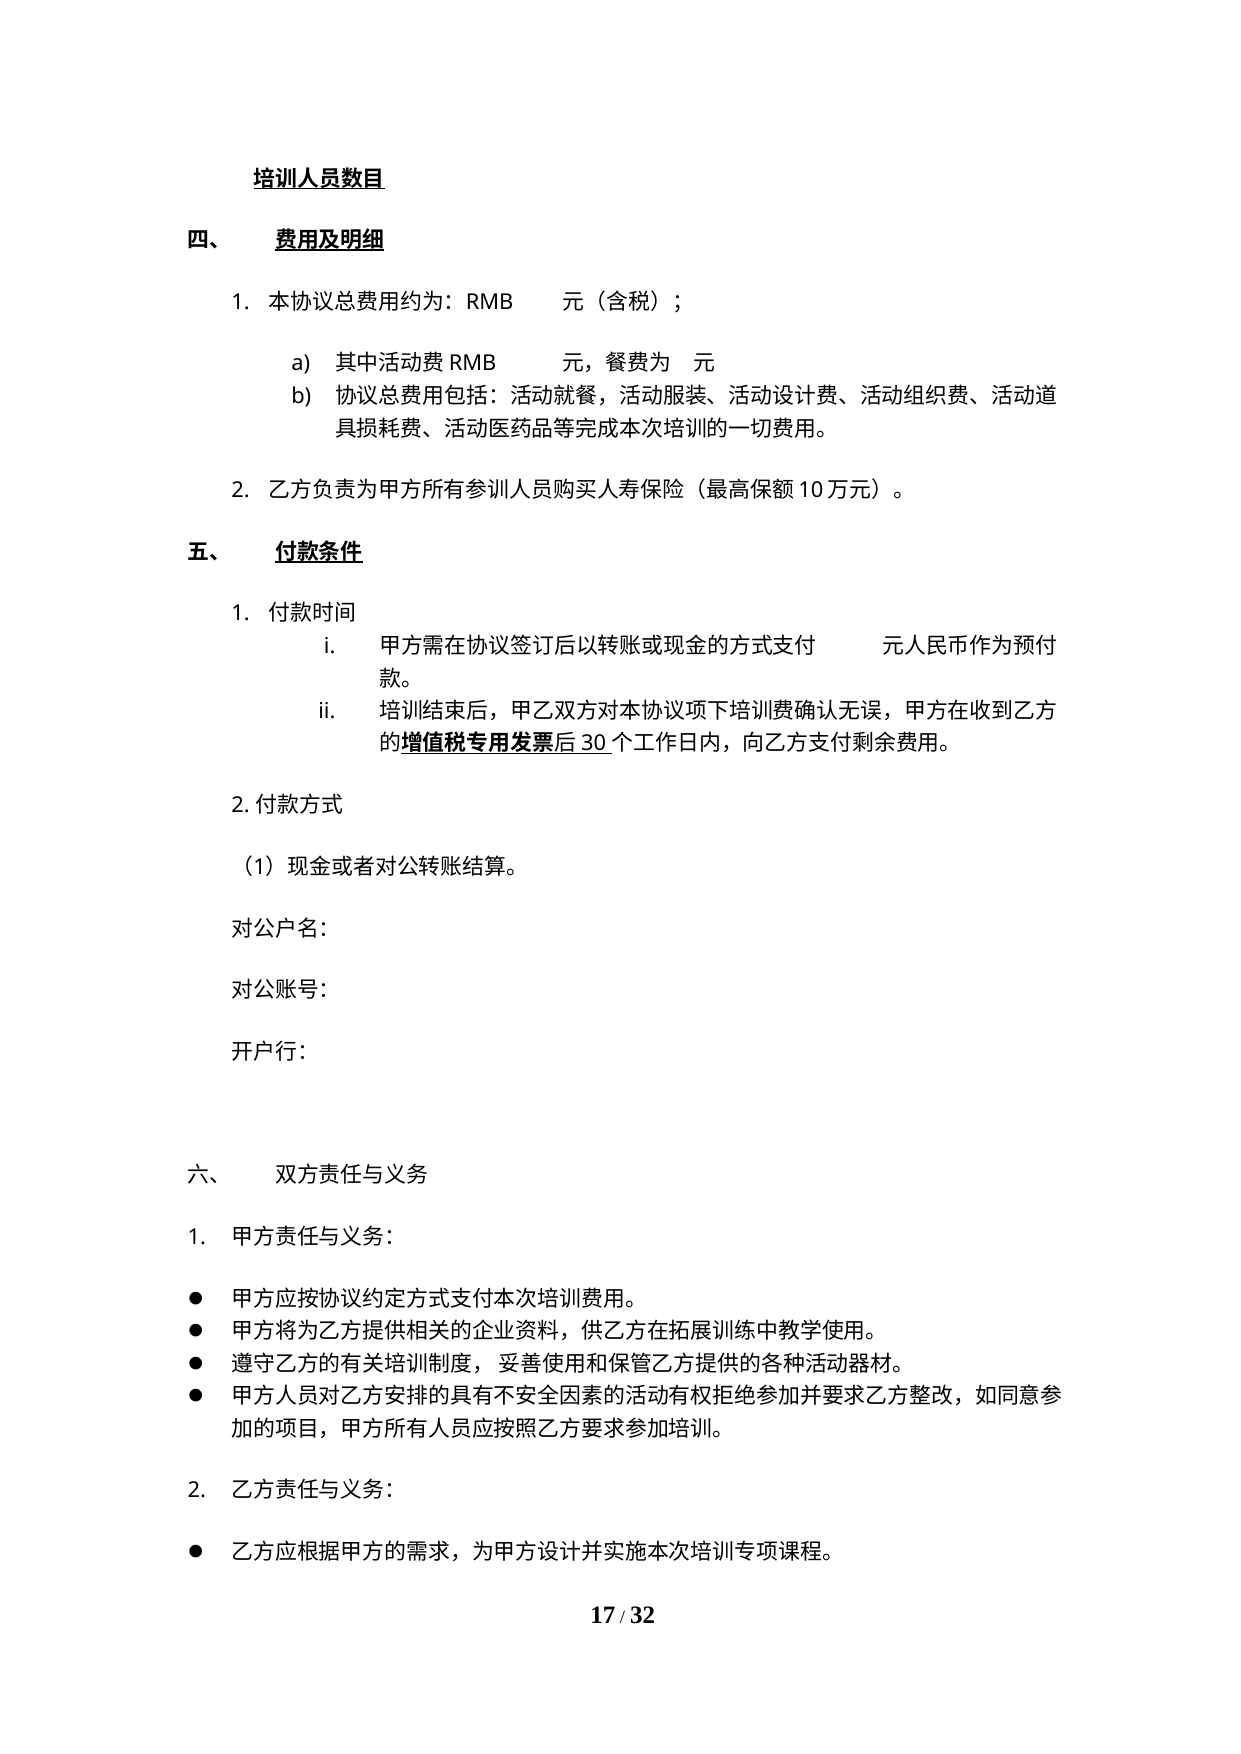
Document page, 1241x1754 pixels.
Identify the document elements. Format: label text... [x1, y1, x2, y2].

list 甲方责任与义务： [187, 1218, 1069, 1251]
list 协议总费用包括：活动就餐，活动服装、活动设计费、活动组织费、活动道具损耗费、活动医药品等完成本次培训的一切费用。 [291, 378, 1069, 443]
list 甲方将为乙方提供相关的企业资料，供乙方在拓展训练中教学使用。 [187, 1313, 1069, 1345]
list 付款条件 [187, 533, 1069, 566]
list 其中活动费RMB 元，餐费为 元 [291, 345, 1069, 378]
list 费用及明细 [187, 222, 1069, 254]
text 对公账号： [231, 972, 1053, 1004]
list 付款时间 [231, 595, 1069, 628]
list 甲方应按协议约定方式支付本次培训费用。 [187, 1280, 1069, 1313]
text 开户行： [231, 1033, 1053, 1066]
text （1）现金或者对公转账结算。 [231, 848, 1053, 881]
list 本协议总费用约为：RMB 元（含税）； [231, 283, 1069, 316]
text 培训人员数目 [187, 160, 1069, 193]
text 2. 付款方式 [231, 787, 1069, 819]
list 培训结束后，甲乙双方对本协议项下培训费确认无误，甲方在收到乙方的增值税专用发票后 30 个工作日内，向乙方支付剩余费用。 [335, 693, 1069, 758]
text 对公户名： [231, 910, 1053, 943]
list 遵守乙方的有关培训制度， 妥善使用和保管乙方提供的各种活动器材。 [187, 1345, 1069, 1378]
list 双方责任与义务 [187, 1157, 1069, 1189]
list 乙方负责为甲方所有参训人员购买人寿保险（最高保额10万元）。 [231, 472, 1069, 504]
list 乙方责任与义务： [187, 1472, 1069, 1504]
list 甲方需在协议签订后以转账或现金的方式支付 元人民币作为预付款。 [335, 628, 1069, 693]
list 乙方应根据甲方的需求，为甲方设计并实施本次培训专项课程。 [187, 1533, 1069, 1566]
list 甲方人员对乙方安排的具有不安全因素的活动有权拒绝参加并要求乙方整改，如同意参加的项目，甲方所有人员应按照乙方要求参加培训。 [187, 1378, 1069, 1443]
